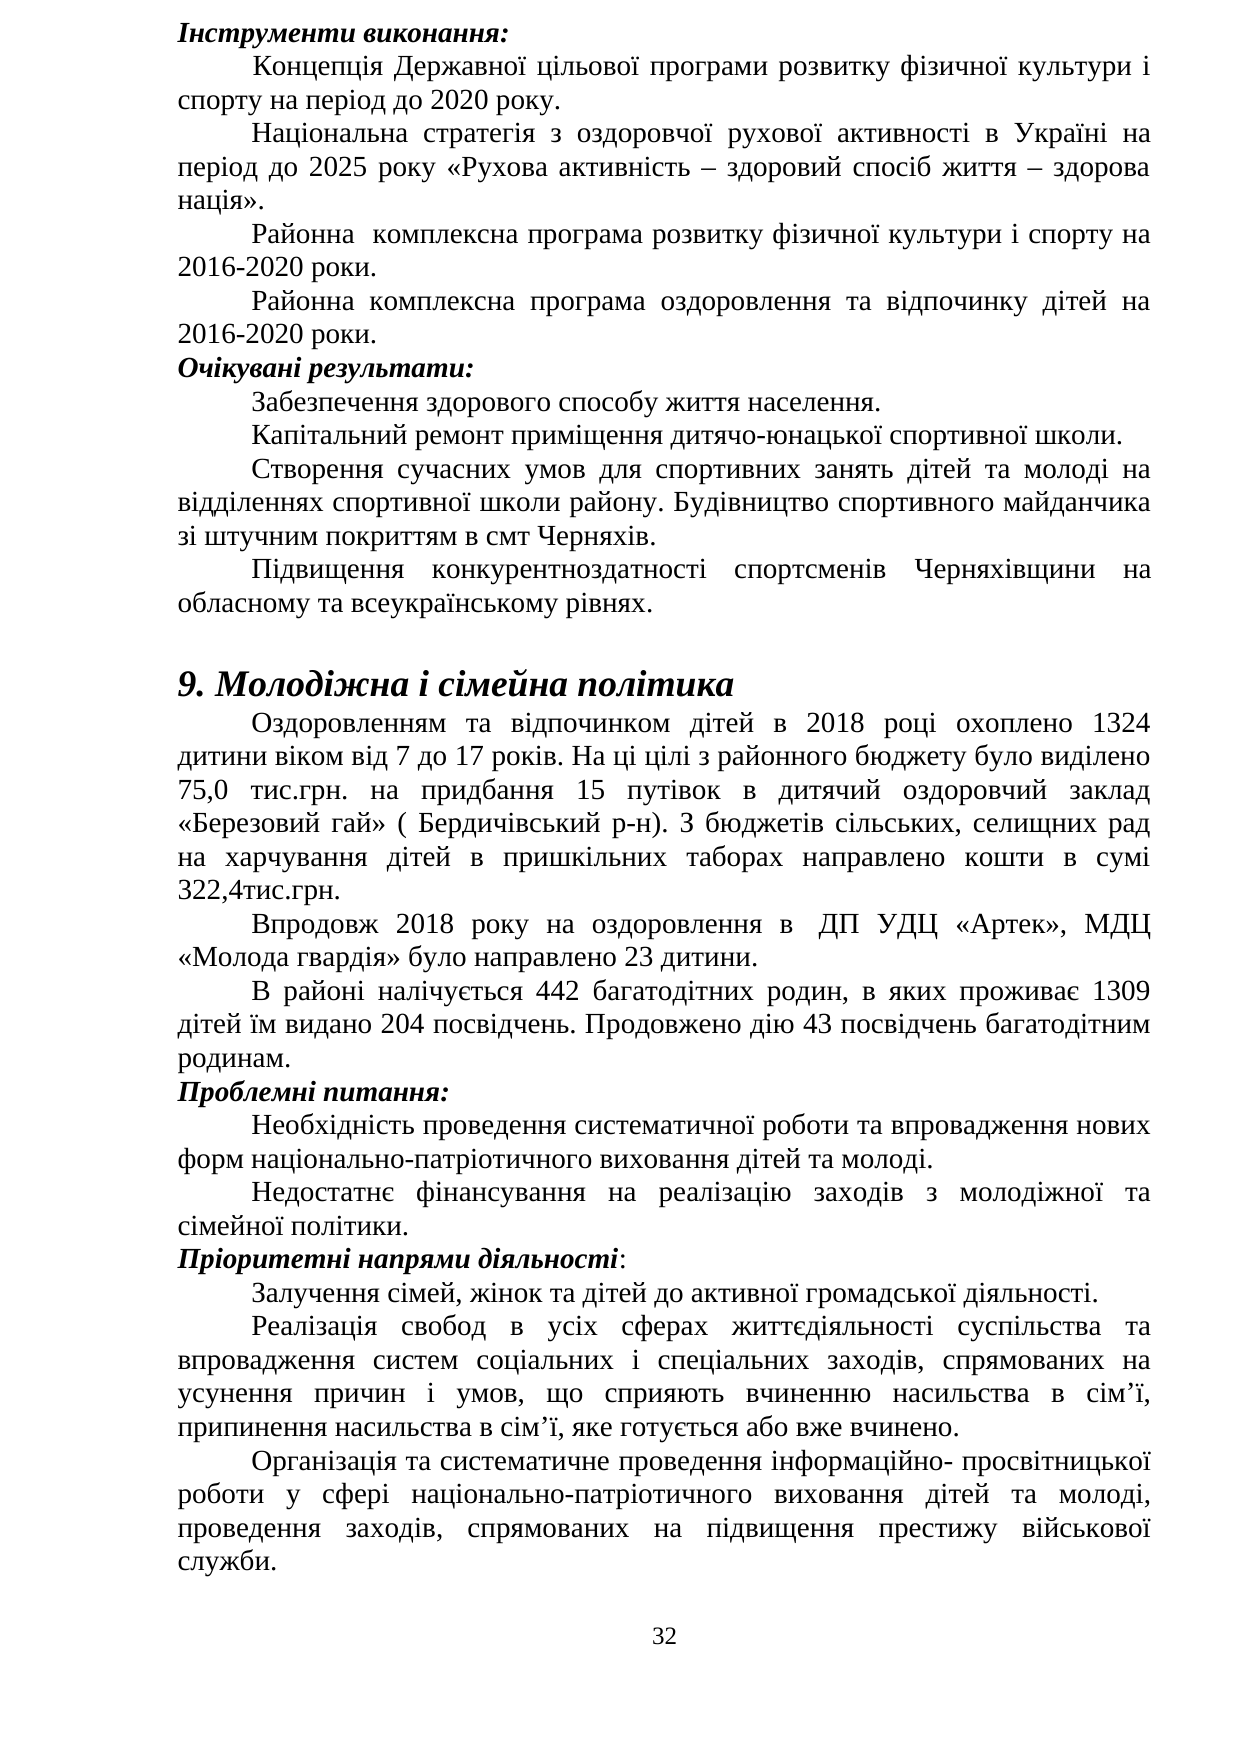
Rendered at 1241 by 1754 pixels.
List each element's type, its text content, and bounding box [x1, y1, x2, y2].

text Підвищення конкурентноздатності спортсменів Черняхівщини на обласному та всеукраїнському рівнях. [177, 551, 1152, 618]
text Концепція Державної цільової програми розвитку фізичної культури і спорту на період до 2020 року. [177, 48, 1152, 115]
text Забезпечення здорового способу життя населення. [177, 384, 1152, 417]
text Впродовж 2018 року на оздоровлення в ДП УДЦ «Артек», МДЦ «Молода гвардія» було направлено 23 дитини. [177, 906, 1152, 973]
text Районна комплексна програма розвитку фізичної культури і спорту на 2016-2020 роки. [177, 216, 1152, 283]
text Капітальний ремонт приміщення дитячо-юнацької спортивної школи. [177, 417, 1152, 451]
text Районна комплексна програма оздоровлення та відпочинку дітей на 2016-2020 роки. [177, 283, 1152, 350]
text Недостатнє фінансування на реалізацію заходів з молодіжної та сімейної політики. [177, 1174, 1152, 1241]
text Залучення сімей, жінок та дітей до активної громадської діяльності. [177, 1275, 1152, 1308]
text 9. Молодіжна і сімейна політика [177, 662, 1152, 705]
text Організація та систематичне проведення інформаційно- просвітницької роботи у сфері національно-патріотичного виховання дітей та молоді, проведення заходів, спрямованих на підвищення престижу військової служби. [177, 1443, 1152, 1577]
text Реалізація свобод в усіх сферах життєдіяльності суспільства та впровадження систем соціальних і спеціальних заходів, спрямованих на усунення причин і умов, що сприяють вчиненню насильства в сім’ї, припинення насильства в сім’ї, яке готується або вже вчинено. [177, 1308, 1152, 1443]
text Інструменти виконання: [177, 15, 1152, 48]
text Проблемні питання: [177, 1074, 1152, 1107]
text Необхідність проведення систематичної роботи та впровадження нових форм національно-патріотичного виховання дітей та молоді. [177, 1107, 1152, 1174]
text Пріоритетні напрями діяльності: [177, 1241, 1152, 1275]
text Національна стратегія з оздоровчої рухової активності в Україні на період до 2025 року «Рухова активність – здоровий спосіб життя – здорова нація». [177, 115, 1152, 216]
text В районі налічується 442 багатодітних родин, в яких проживає 1309 дітей їм видано 204 посвідчень. Продовжено дію 43 посвідчень багатодітним родинам. [177, 973, 1152, 1074]
text Створення сучасних умов для спортивних занять дітей та молоді на відділеннях спортивної школи району. Будівництво спортивного майданчика зі штучним покриттям в смт Черняхів. [177, 451, 1152, 551]
text Очікувані результати: [177, 350, 1152, 384]
text Оздоровленням та відпочинком дітей в 2018 році охоплено 1324 дитини віком від 7 до 17 років. На ці цілі з районного бюджету було виділено 75,0 тис.грн. на придбання 15 путівок в дитячий оздоровчий заклад «Березовий гай» ( Бердичівський р-н). З бюджетів сільських, селищних рад на харчування дітей в пришкільних таборах направлено кошти в сумі 322,4тис.грн. [177, 705, 1152, 906]
